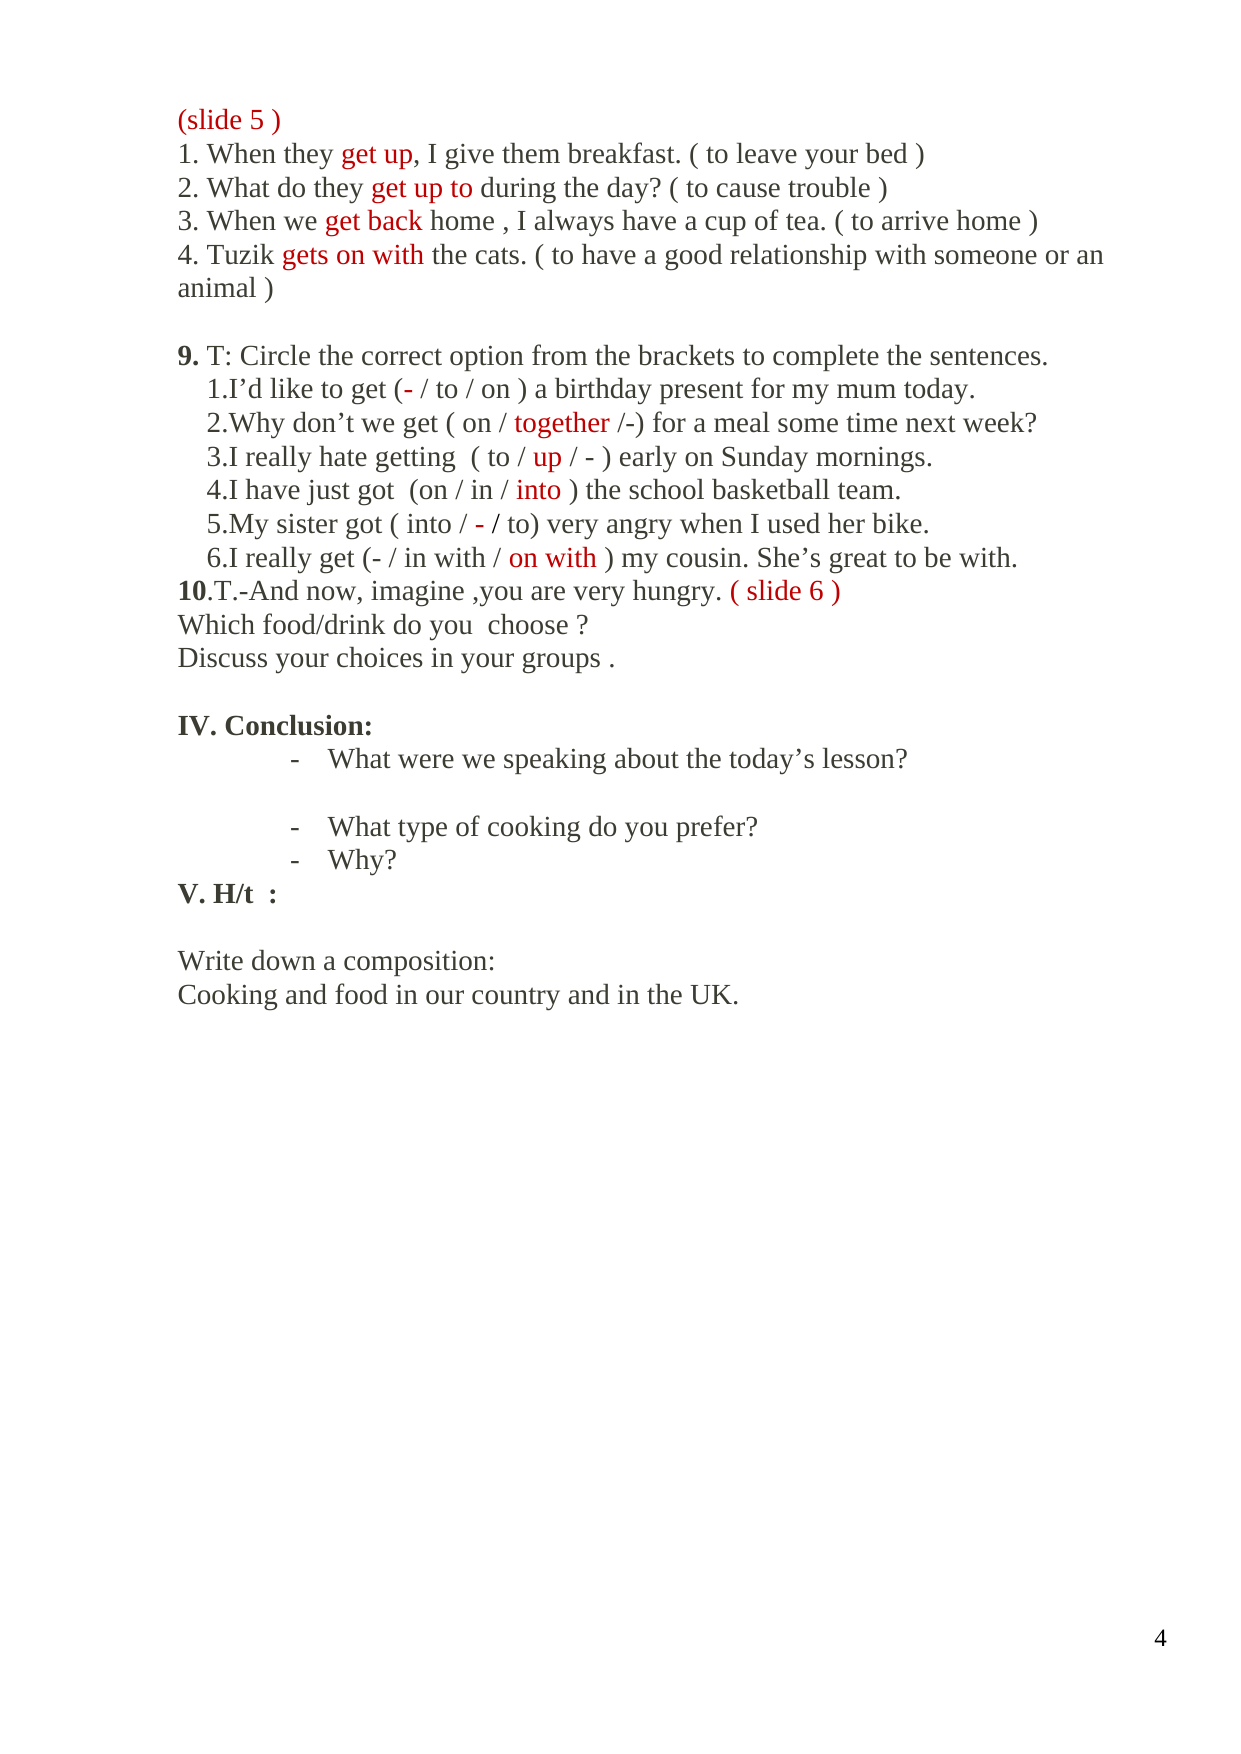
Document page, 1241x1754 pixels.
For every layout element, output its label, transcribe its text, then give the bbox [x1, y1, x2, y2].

text 1.I’d like to get (- / to / on ) a birthday present for my mum today. [177, 371, 1167, 405]
text 2. What do they get up to during the day? ( to cause trouble ) 3. When we get back home , I always have a cup of tea. ( to arrive home ) [177, 170, 1167, 237]
text 4.I have just got (on / in / into ) the school basketball team. [177, 472, 1167, 506]
list What type of cooking do you prefer? [290, 809, 1167, 842]
text Discuss your choices in your groups . [177, 641, 1167, 674]
text 9. T: Circle the correct option from the brackets to complete the sentences. [177, 338, 1167, 371]
text 2.Why don’t we get ( on / together /-) for a meal some time next week? [177, 405, 1167, 439]
text 6.I really get (- / in with / on with ) my cousin. She’s great to be with. [177, 540, 1167, 573]
text 5.My sister got ( into / - / to) very angry when I used her bike. [177, 506, 1167, 539]
list Why? [290, 842, 1167, 876]
text IV. Conclusion: [177, 708, 1167, 741]
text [177, 102, 1167, 136]
list What were we speaking about the today’s lesson? [290, 742, 1167, 775]
text 3.I really hate getting ( to / up / - ) early on Sunday mornings. [177, 439, 1167, 472]
text 4. Tuzik gets on with the cats. ( to have a good relationship with someone or an animal ) [177, 237, 1167, 304]
text 10.T.-And now, imagine ,you are very hungry. ( slide 6 ) [177, 573, 1167, 607]
text 1. When they get up, I give them breakfast. ( to leave your bed ) [177, 136, 1167, 170]
text Cooking and food in our country and in the UK. [177, 977, 1167, 1011]
text Write down a composition: [177, 943, 1167, 977]
text Which food/drink do you choose ? [177, 607, 1167, 641]
text V. H/t : [177, 876, 1167, 910]
